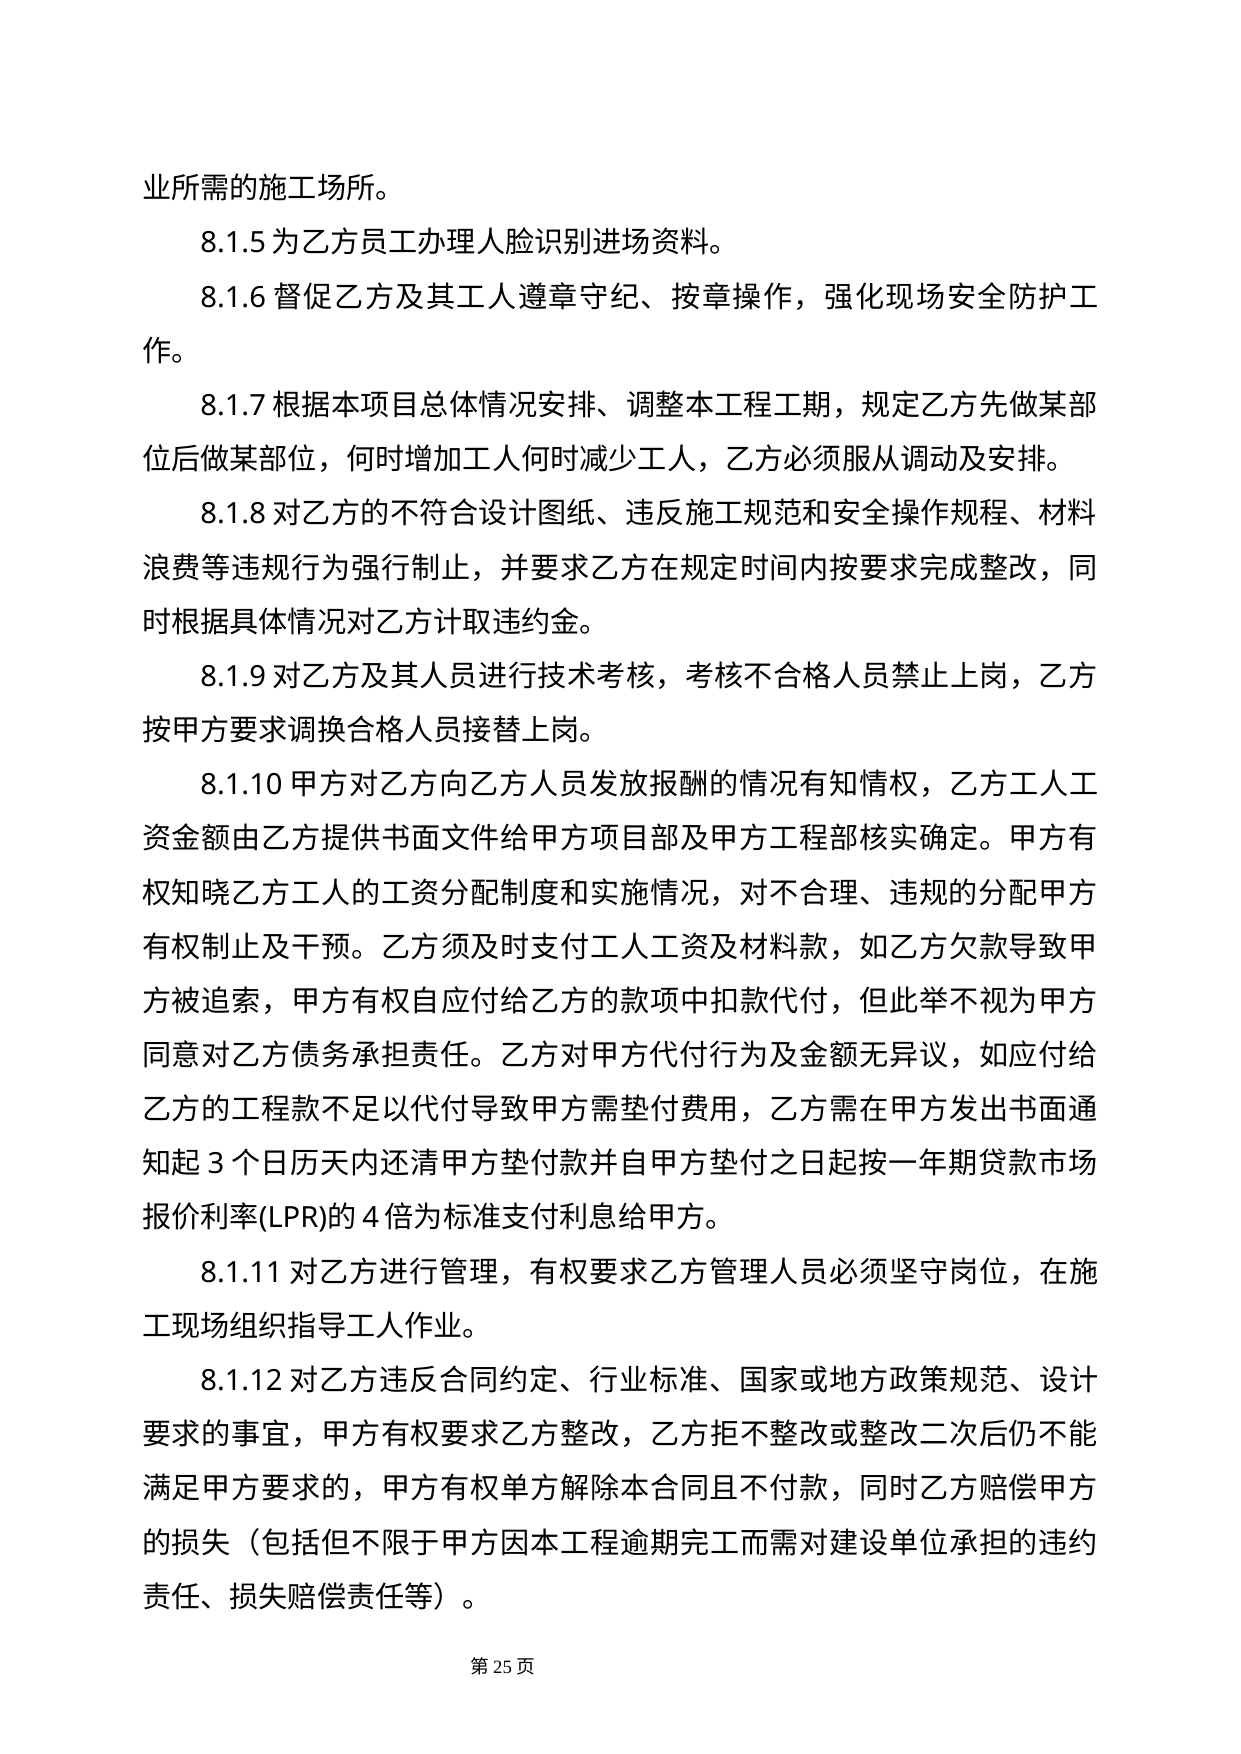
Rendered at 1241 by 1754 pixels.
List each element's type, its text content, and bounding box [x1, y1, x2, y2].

text 8.1.11对乙方进行管理，有权要求乙方管理人员必须坚守岗位，在施工现场组织指导工人作业。 [142, 1236, 1098, 1345]
text 8.1.10甲方对乙方向乙方人员发放报酬的情况有知情权，乙方工人工资金额由乙方提供书面文件给甲方项目部及甲方工程部核实确定。甲方有权知晓乙方工人的工资分配制度和实施情况，对不合理、违规的分配甲方有权制止及干预。乙方须及时支付工人工资及材料款，如乙方欠款导致甲方被追索，甲方有权自应付给乙方的款项中扣款代付，但此举不视为甲方同意对乙方债务承担责任。乙方对甲方代付行为及金额无异议，如应付给乙方的工程款不足以代付导致甲方需垫付费用，乙方需在甲方发出书面通知起3个日历天内还清甲方垫付款并自甲方垫付之日起按一年期贷款市场报价利率(LPR)的4倍为标准支付利息给甲方。 [142, 749, 1098, 1236]
text 8.1.6督促乙方及其工人遵章守纪、按章操作，强化现场安全防护工作。 [142, 261, 1098, 370]
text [142, 153, 1098, 207]
text 8.1.7根据本项目总体情况安排、调整本工程工期，规定乙方先做某部位后做某部位，何时增加工人何时减少工人，乙方必须服从调动及安排。 [142, 370, 1098, 478]
text 8.1.9对乙方及其人员进行技术考核，考核不合格人员禁止上岗，乙方按甲方要求调换合格人员接替上岗。 [142, 641, 1098, 749]
text 8.1.12对乙方违反合同约定、行业标准、国家或地方政策规范、设计要求的事宜，甲方有权要求乙方整改，乙方拒不整改或整改二次后仍不能满足甲方要求的，甲方有权单方解除本合同且不付款，同时乙方赔偿甲方的损失（包括但不限于甲方因本工程逾期完工而需对建设单位承担的违约责任、损失赔偿责任等）。 [142, 1345, 1098, 1616]
text 8.1.5为乙方员工办理人脸识别进场资料。 [142, 207, 1098, 261]
text 8.1.8对乙方的不符合设计图纸、违反施工规范和安全操作规程、材料浪费等违规行为强行制止，并要求乙方在规定时间内按要求完成整改，同时根据具体情况对乙方计取违约金。 [142, 478, 1098, 641]
